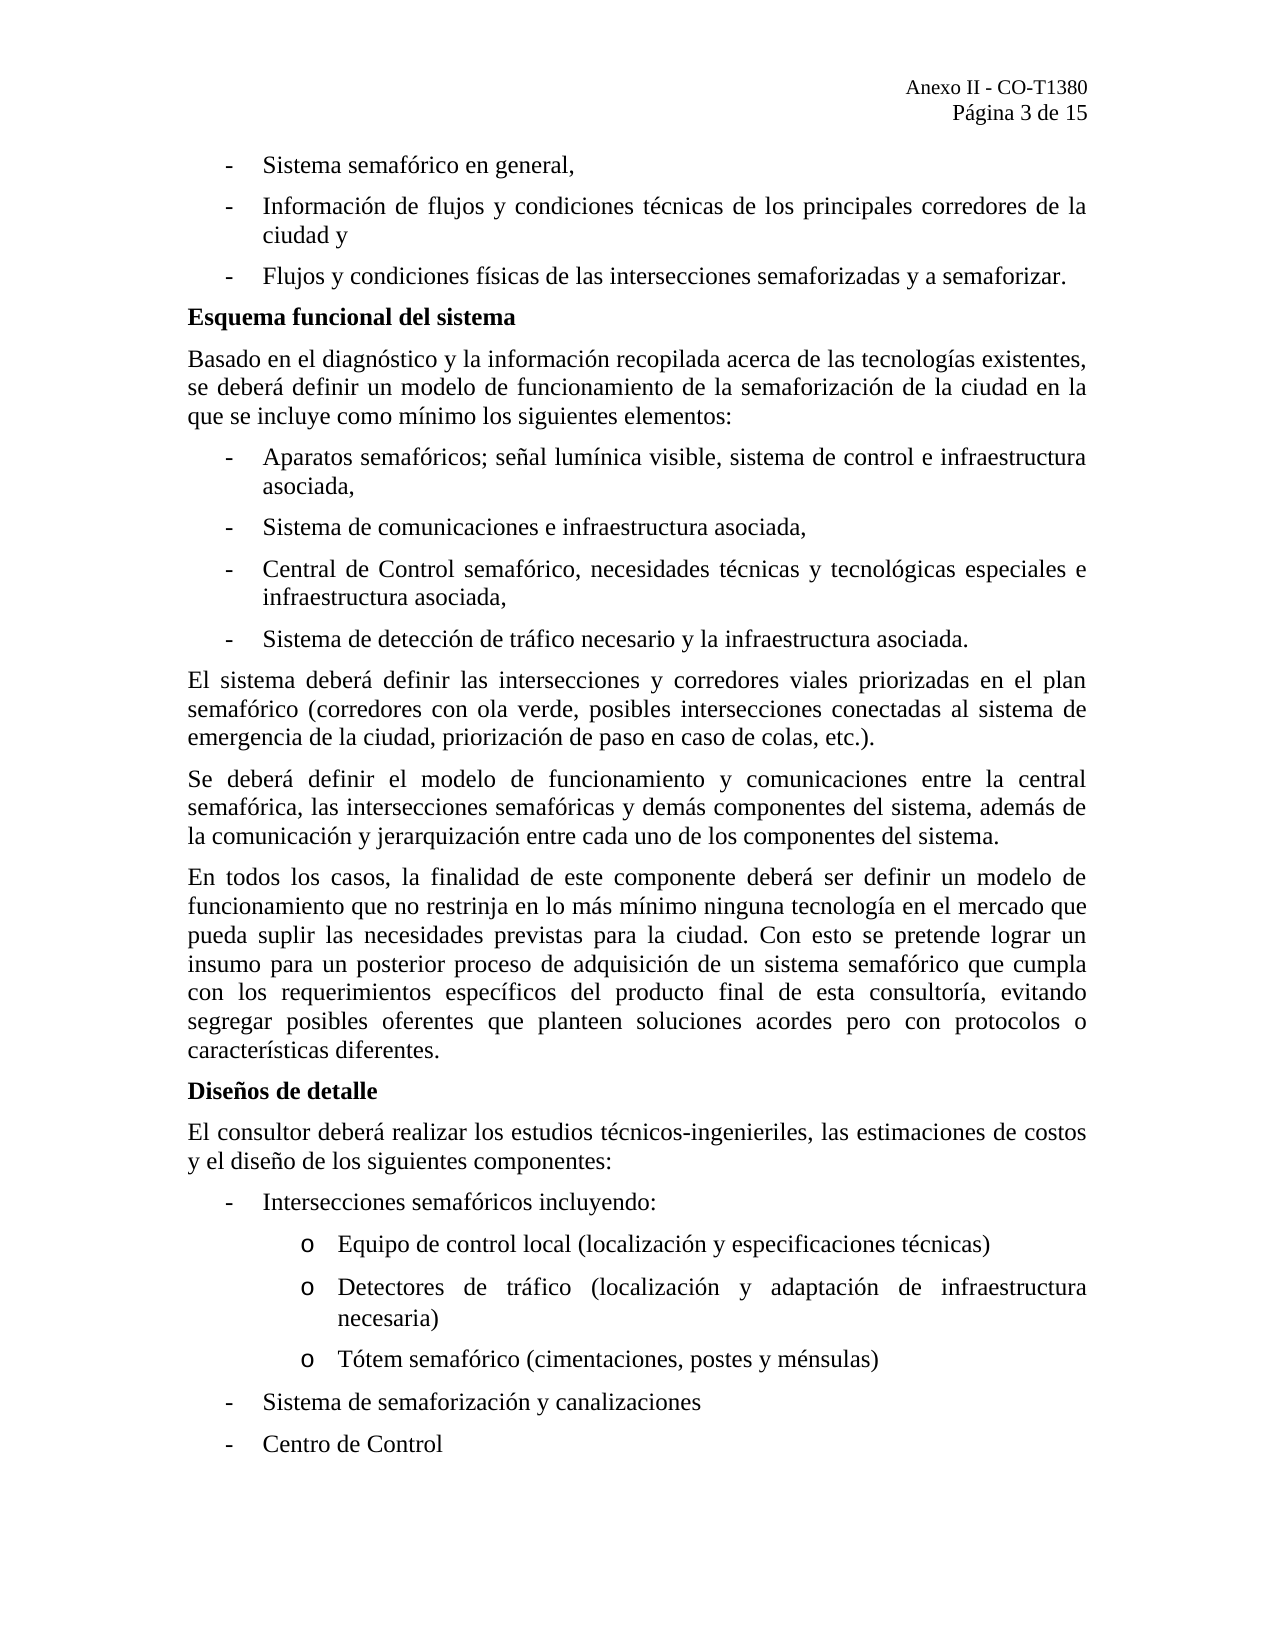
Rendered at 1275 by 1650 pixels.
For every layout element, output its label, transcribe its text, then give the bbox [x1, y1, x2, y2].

list Sistema de semaforización y canalizaciones [225, 1387, 1087, 1416]
list Sistema de comunicaciones e infraestructura asociada, [225, 512, 1087, 541]
list Flujos y condiciones físicas de las intersecciones semaforizadas y a semaforizar. [225, 261, 1087, 290]
text El consultor deberá realizar los estudios técnicos-ingenieriles, las estimaciones de costos y el diseño de los siguientes componentes: [187, 1117, 1087, 1175]
text Esquema funcional del sistema [187, 302, 1087, 331]
list Central de Control semafórico, necesidades técnicas y tecnológicas especiales e infraestructura asociada, [225, 554, 1087, 611]
list Tótem semafórico (cimentaciones, postes y ménsulas) [300, 1344, 1087, 1375]
list Centro de Control [225, 1429, 1087, 1457]
list Intersecciones semafóricos incluyendo: [225, 1187, 1087, 1216]
text En todos los casos, la finalidad de este componente deberá ser definir un modelo de funcionamiento que no restrinja en lo más mínimo ninguna tecnología en el mercado que pueda suplir las necesidades previstas para la ciudad. Con esto se pretende lograr un insumo para un posterior proceso de adquisición de un sistema semafórico que cumpla con los requerimientos específicos del producto final de esta consultoría, evitando segregar posibles oferentes que planteen soluciones acordes pero con protocolos o características diferentes. [187, 862, 1087, 1064]
list Información de flujos y condiciones técnicas de los principales corredores de la ciudad y [225, 191, 1087, 249]
text Basado en el diagnóstico y la información recopilada acerca de las tecnologías existentes, se deberá definir un modelo de funcionamiento de la semaforización de la ciudad en la que se incluye como mínimo los siguientes elementos: [187, 344, 1087, 430]
list Detectores de tráfico (localización y adaptación de infraestructura necesaria) [300, 1272, 1087, 1332]
text El sistema deberá definir las intersecciones y corredores viales priorizadas en el plan semafórico (corredores con ola verde, posibles intersecciones conectadas al sistema de emergencia de la ciudad, priorización de paso en caso de colas, etc.). [187, 665, 1087, 751]
list Equipo de control local (localización y especificaciones técnicas) [300, 1229, 1087, 1259]
list Sistema semafórico en general, [225, 150, 1087, 179]
list Aparatos semafóricos; señal lumínica visible, sistema de control e infraestructura asociada, [225, 442, 1087, 500]
list Sistema de detección de tráfico necesario y la infraestructura asociada. [225, 624, 1087, 652]
text Diseños de detalle [187, 1076, 1087, 1105]
text Se deberá definir el modelo de funcionamiento y comunicaciones entre la central semafórica, las intersecciones semafóricas y demás componentes del sistema, además de la comunicación y jerarquización entre cada uno de los componentes del sistema. [187, 764, 1087, 850]
